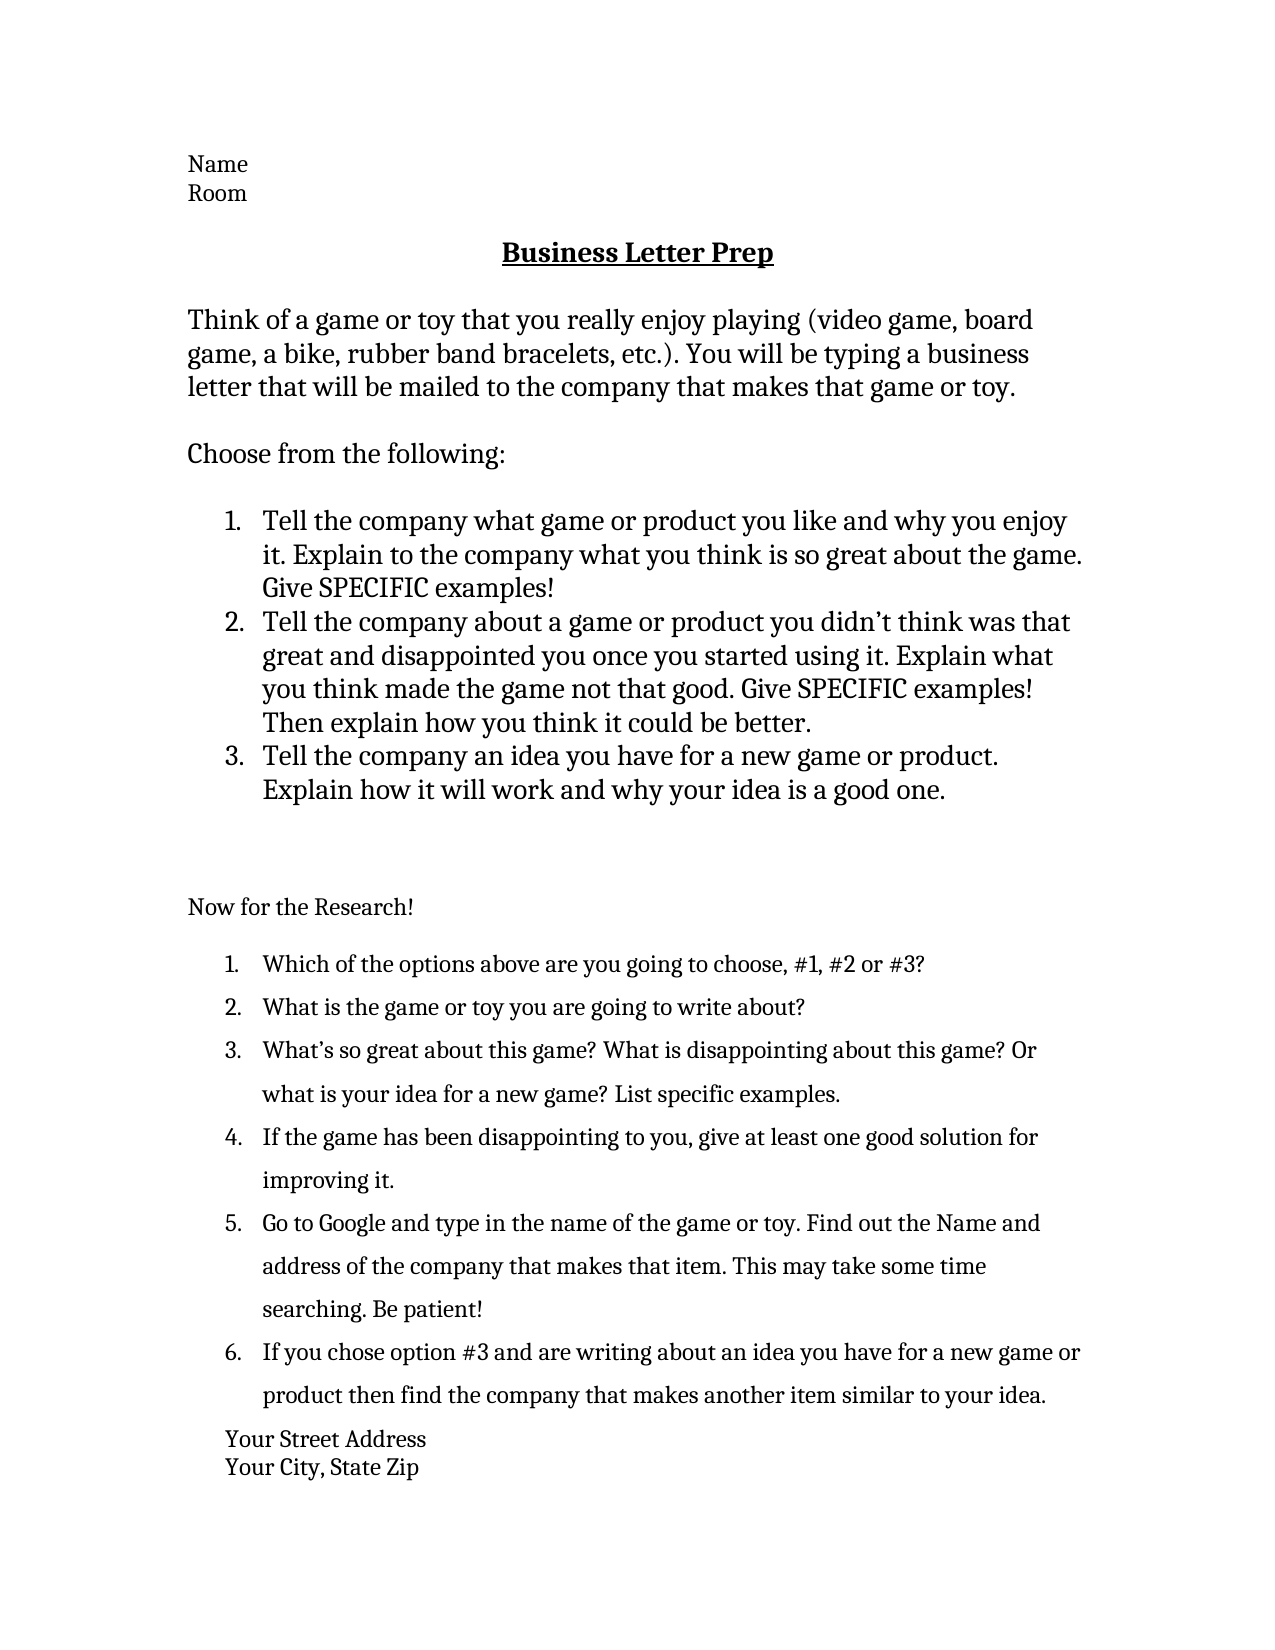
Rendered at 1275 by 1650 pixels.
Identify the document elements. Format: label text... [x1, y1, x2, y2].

text Business Letter Prep [187, 236, 1087, 270]
text Now for the Research! [187, 893, 1087, 921]
text Your Street Address [225, 1424, 1087, 1453]
list Tell the company what game or product you like and why you enjoy it. Explain to the company what you think is so great about the game. Give SPECIFIC examples! [225, 504, 1087, 605]
text Your City, State Zip [225, 1453, 1087, 1482]
list Which of the options above are you going to choose, #1, #2 or #3? [225, 950, 1087, 979]
text Room [187, 179, 1087, 207]
text Think of a game or toy that you really enjoy playing (video game, board game, a bike, rubber band bracelets, etc.). You will be typing a business letter that will be mailed to the company that makes that game or toy. [187, 303, 1087, 404]
list If you chose option #3 and are writing about an idea you have for a new game or product then find the company that makes another item similar to your idea. [225, 1338, 1087, 1410]
list Go to Google and type in the name of the game or toy. Find out the Name and address of the company that makes that item. This may take some time searching. Be patient! [225, 1209, 1087, 1324]
text Choose from the following: [187, 437, 1087, 471]
list If the game has been disappointing to you, give at least one good solution for improving it. [225, 1123, 1087, 1194]
text Name [187, 150, 1087, 179]
list Tell the company an idea you have for a new game or product. Explain how it will work and why your idea is a good one. [225, 739, 1087, 806]
list What is the game or toy you are going to write about? [225, 993, 1087, 1022]
list Tell the company about a game or product you didn’t think was that great and disappointed you once you started using it. Explain what you think made the game not that good. Give SPECIFIC examples! Then explain how you think it could be better. [225, 605, 1087, 739]
list What’s so great about this game? What is disappointing about this game? Or what is your idea for a new game? List specific examples. [225, 1036, 1087, 1108]
